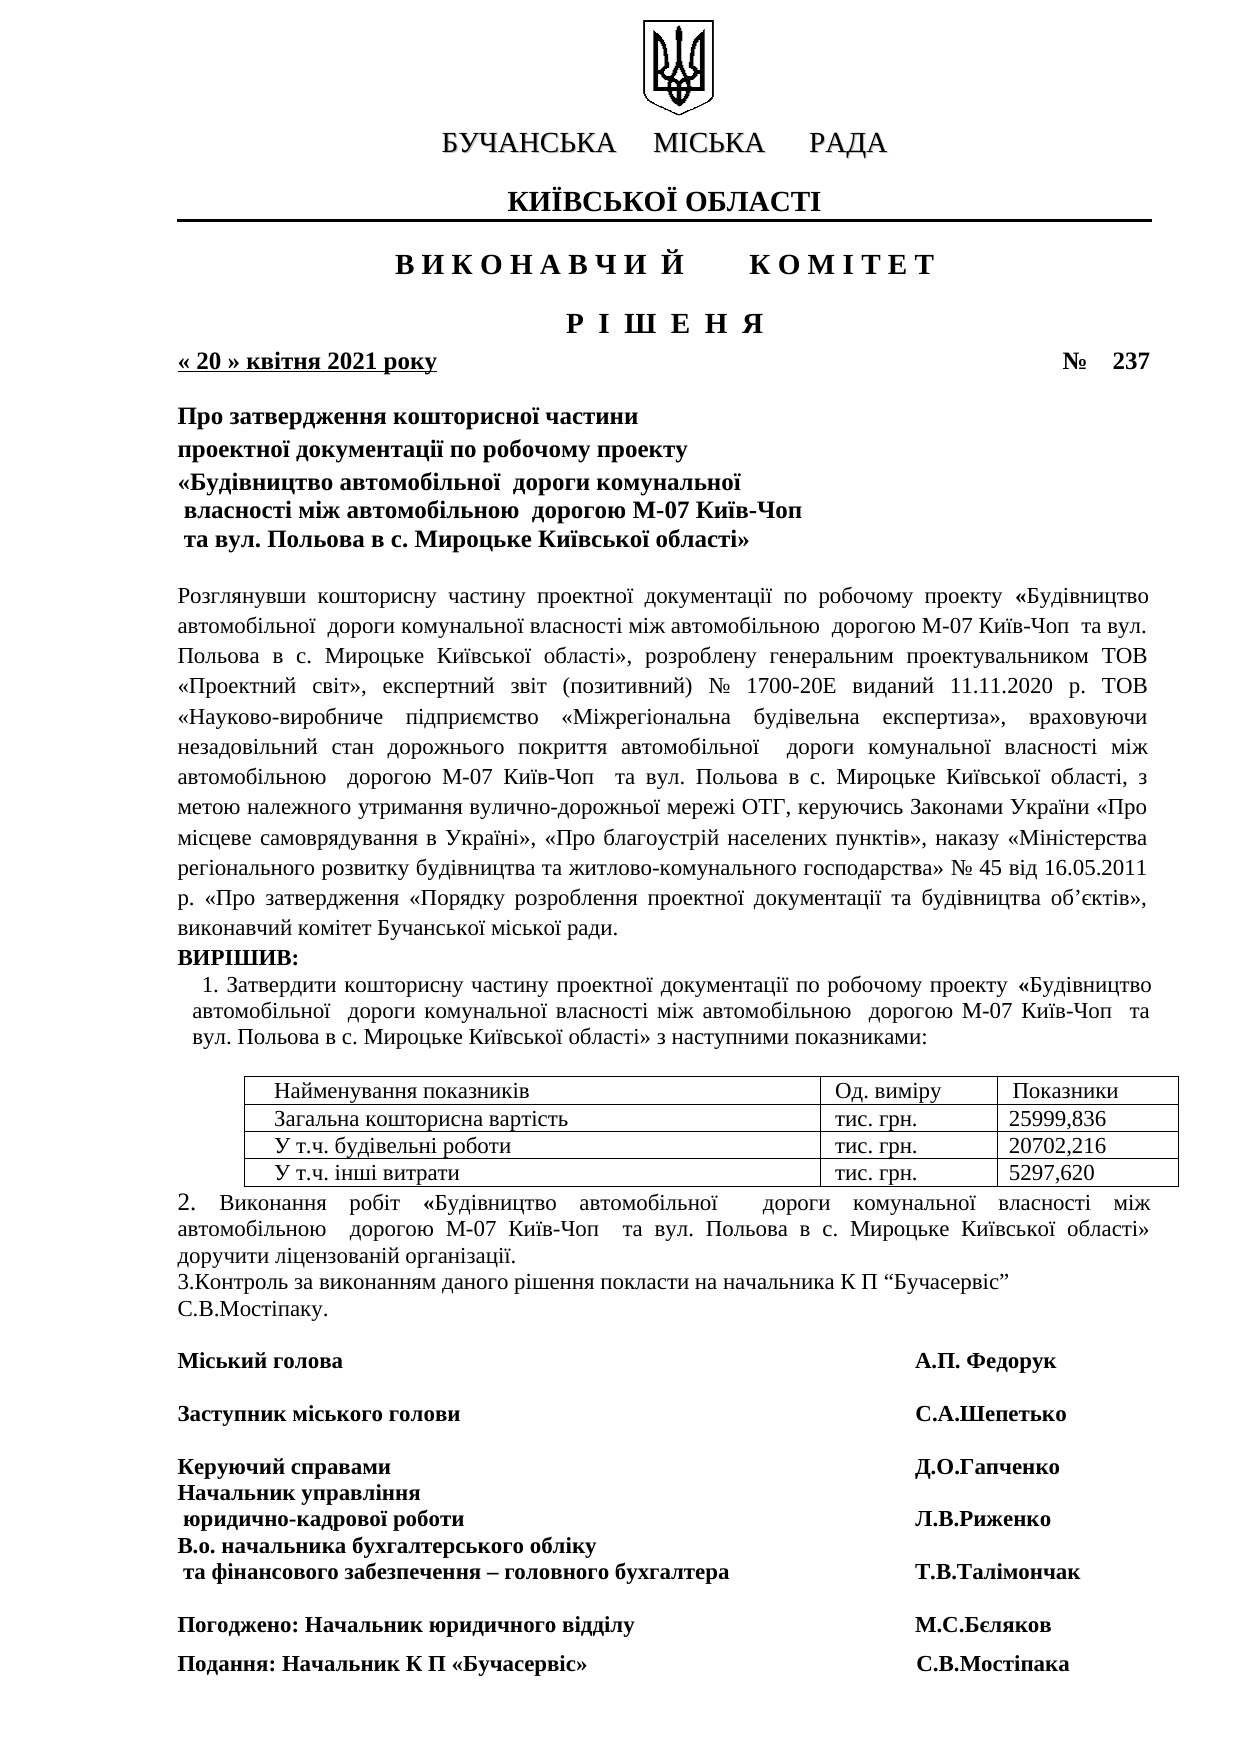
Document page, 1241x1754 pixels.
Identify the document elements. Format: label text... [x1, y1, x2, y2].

text Міський голова А.П. Федорук [177, 1347, 1152, 1374]
text та вул. Польова в с. Мироцьке Київської області» [177, 524, 1152, 553]
text Начальник управління [177, 1479, 1152, 1505]
text Подання: Начальник К П «Бучасервіс» С.В.Мостіпака [177, 1650, 1152, 1677]
text БУЧАНСЬКА МІСЬКА РАДА [177, 125, 1152, 159]
text В.о. начальника бухгалтерського обліку [177, 1532, 1152, 1558]
table_cell Загальна кошторисна вартість [245, 1105, 820, 1131]
table_cell 5297,620 [998, 1159, 1178, 1186]
table_cell У т.ч. будівельні роботи [245, 1132, 820, 1158]
text Про затвердження кошторисної частини [177, 401, 1149, 429]
text юридично-кадрової роботи Л.В.Риженко [177, 1505, 1152, 1532]
table_cell тис. грн. [821, 1105, 997, 1131]
table_header Найменування показників [245, 1077, 820, 1103]
text « 20 » квітня 2021 року № 237 [177, 346, 1152, 374]
text 2. Виконання робіт «Будівництво автомобільної дороги комунальної власності між автомобільною дорогою М-07 Київ-Чоп та вул. Польова в с. Мироцьке Київської області» доручити ліцензованій організації. [177, 1187, 1152, 1268]
text Керуючий справами Д.О.Гапченко [177, 1453, 1152, 1479]
text ВИРІШИВ: [177, 944, 1152, 971]
text та фінансового забезпечення – головного бухгалтера Т.В.Талімончак [177, 1558, 1152, 1584]
table_cell У т.ч. інші витрати [245, 1159, 820, 1186]
text «Будівництво автомобільної дороги комунальної [177, 467, 1152, 496]
table_cell тис. грн. [821, 1132, 997, 1158]
subtitle Р І Ш Е Н Я [177, 306, 1152, 339]
text Погоджено: Начальник юридичного відділу М.С.Бєляков [177, 1611, 1152, 1637]
text власності між автомобільною дорогою М-07 Київ-Чоп [177, 496, 1152, 524]
table_header Показники [998, 1077, 1178, 1103]
table_cell 25999,836 [998, 1105, 1178, 1131]
text Заступник міського голови С.А.Шепетько [177, 1400, 1152, 1426]
text 3.Контроль за виконанням даного рішення покласти на начальника К П “Бучасервіс” С.В.Мостіпаку. [177, 1268, 1152, 1321]
text 1. Затвердити кошторисну частину проектної документації по робочому проекту «Будівництво автомобільної дороги комунальної власності між автомобільною дорогою М-07 Київ-Чоп та вул. Польова в с. Мироцьке Київської області» з наступними показниками: [117, 971, 1152, 1050]
table_cell тис. грн. [821, 1159, 997, 1186]
text проектної документації по робочому проекту [177, 434, 1149, 463]
subtitle КИЇВСЬКОЇ ОБЛАСТІ [177, 184, 1152, 219]
text Розглянувши кошторисну частину проектної документації по робочому проекту «Будівництво автомобільної дороги комунальної власності між автомобільною дорогою М-07 Київ-Чоп та вул. Польова в с. Мироцьке Київської області», розроблену генеральним проектувальником ТОВ «Проектний світ», експертний звіт (позитивний) № 1700-20Е виданий 11.11.2020 р. ТОВ «Науково-виробниче підприємство «Міжрегіональна будівельна експертиза», враховуючи незадовільний стан дорожнього покриття автомобільної дороги комунальної власності між автомобільною дорогою М-07 Київ-Чоп та вул. Польова в с. Мироцьке Київської області, з метою належного утримання вулично-дорожньої мережі ОТГ, керуючись Законами України «Про місцеве самоврядування в Україні», «Про благоустрій населених пунктів», наказу «Міністерства регіонального розвитку будівництва та житлово-комунального господарства» № 45 від 16.05.2011 р. «Про затвердження «Порядку розроблення проектної документації та будівництва об’єктів», виконавчий комітет Бучанської міської ради. [177, 582, 1149, 941]
table_header Од. виміру [821, 1077, 997, 1103]
subtitle В И К О Н А В Ч И Й К О М І Т Е Т [177, 247, 1152, 281]
table_cell 20702,216 [998, 1132, 1178, 1158]
